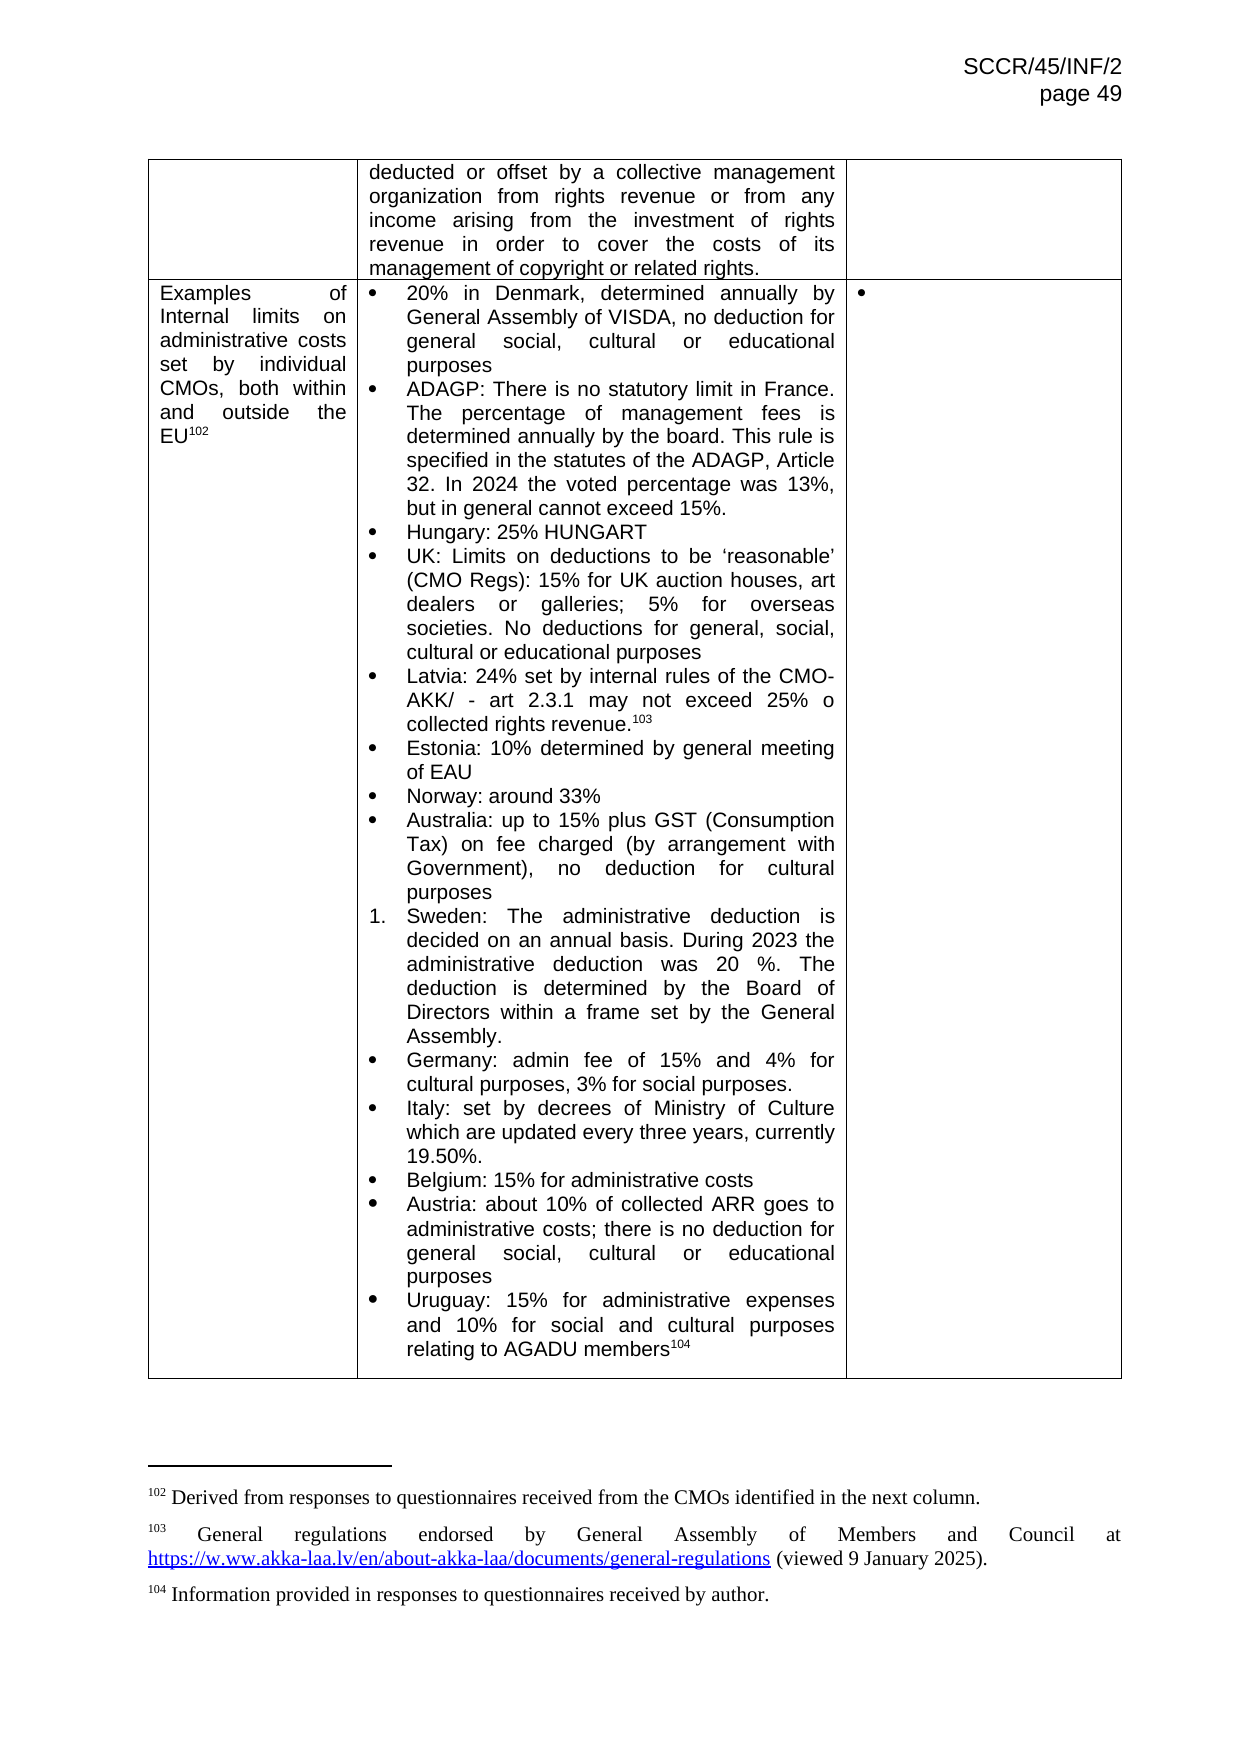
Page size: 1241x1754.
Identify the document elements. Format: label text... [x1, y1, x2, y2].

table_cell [358, 160, 846, 279]
table_cell Examples of Internal limits on administrative costs set by individual CMOs, both within and outside the EU [149, 280, 357, 1377]
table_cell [847, 160, 1121, 279]
table_cell [847, 280, 1121, 1377]
table_cell EU [149, 160, 357, 279]
table_cell 20% in Denmark, determined annually by General Assembly of VISDA, no deduction for general social, cultural or educational purposes ADAGP: There is no statutory limit in France. The percentage of management fees is determined annually by the board. This rule is specified in the statutes of the ADAGP, Article 32. In 2024 the voted percentage was 13%, but in general cannot exceed 15%. Hungary: 25% HUNGART UK: Limits on deductions to be ‘reasonable’ (CMO Regs): 15% for UK auction houses, art dealers or galleries; 5% for overseas societies. No deductions for general, social, cultural or educational purposes Latvia: 24% set by internal rules of the CMO- AKK/ - art 2.3.1 may not exceed 25% o collected rights revenue. Estonia: 10% determined by general meeting of EAU Norway: around 33% Australia: up to 15% plus GST (Consumption Tax) on fee charged (by arrangement with Government), no deduction for cultural purposes Sweden: The administrative deduction is decided on an annual basis. During 2023 the administrative deduction was 20 %. The deduction is determined by the Board of Directors within a frame set by the General Assembly. Germany: admin fee of 15% and 4% for cultural purposes, 3% for social purposes. Italy: set by decrees of Ministry of Culture which are updated every three years, currently 19.50%. Belgium: 15% for administrative costs Austria: about 10% of collected ARR goes to administrative costs; there is no deduction for general social, cultural or educational purposes Uruguay: 15% for administrative expenses and 10% for social and cultural purposes relating to AGADU members [358, 280, 846, 1377]
